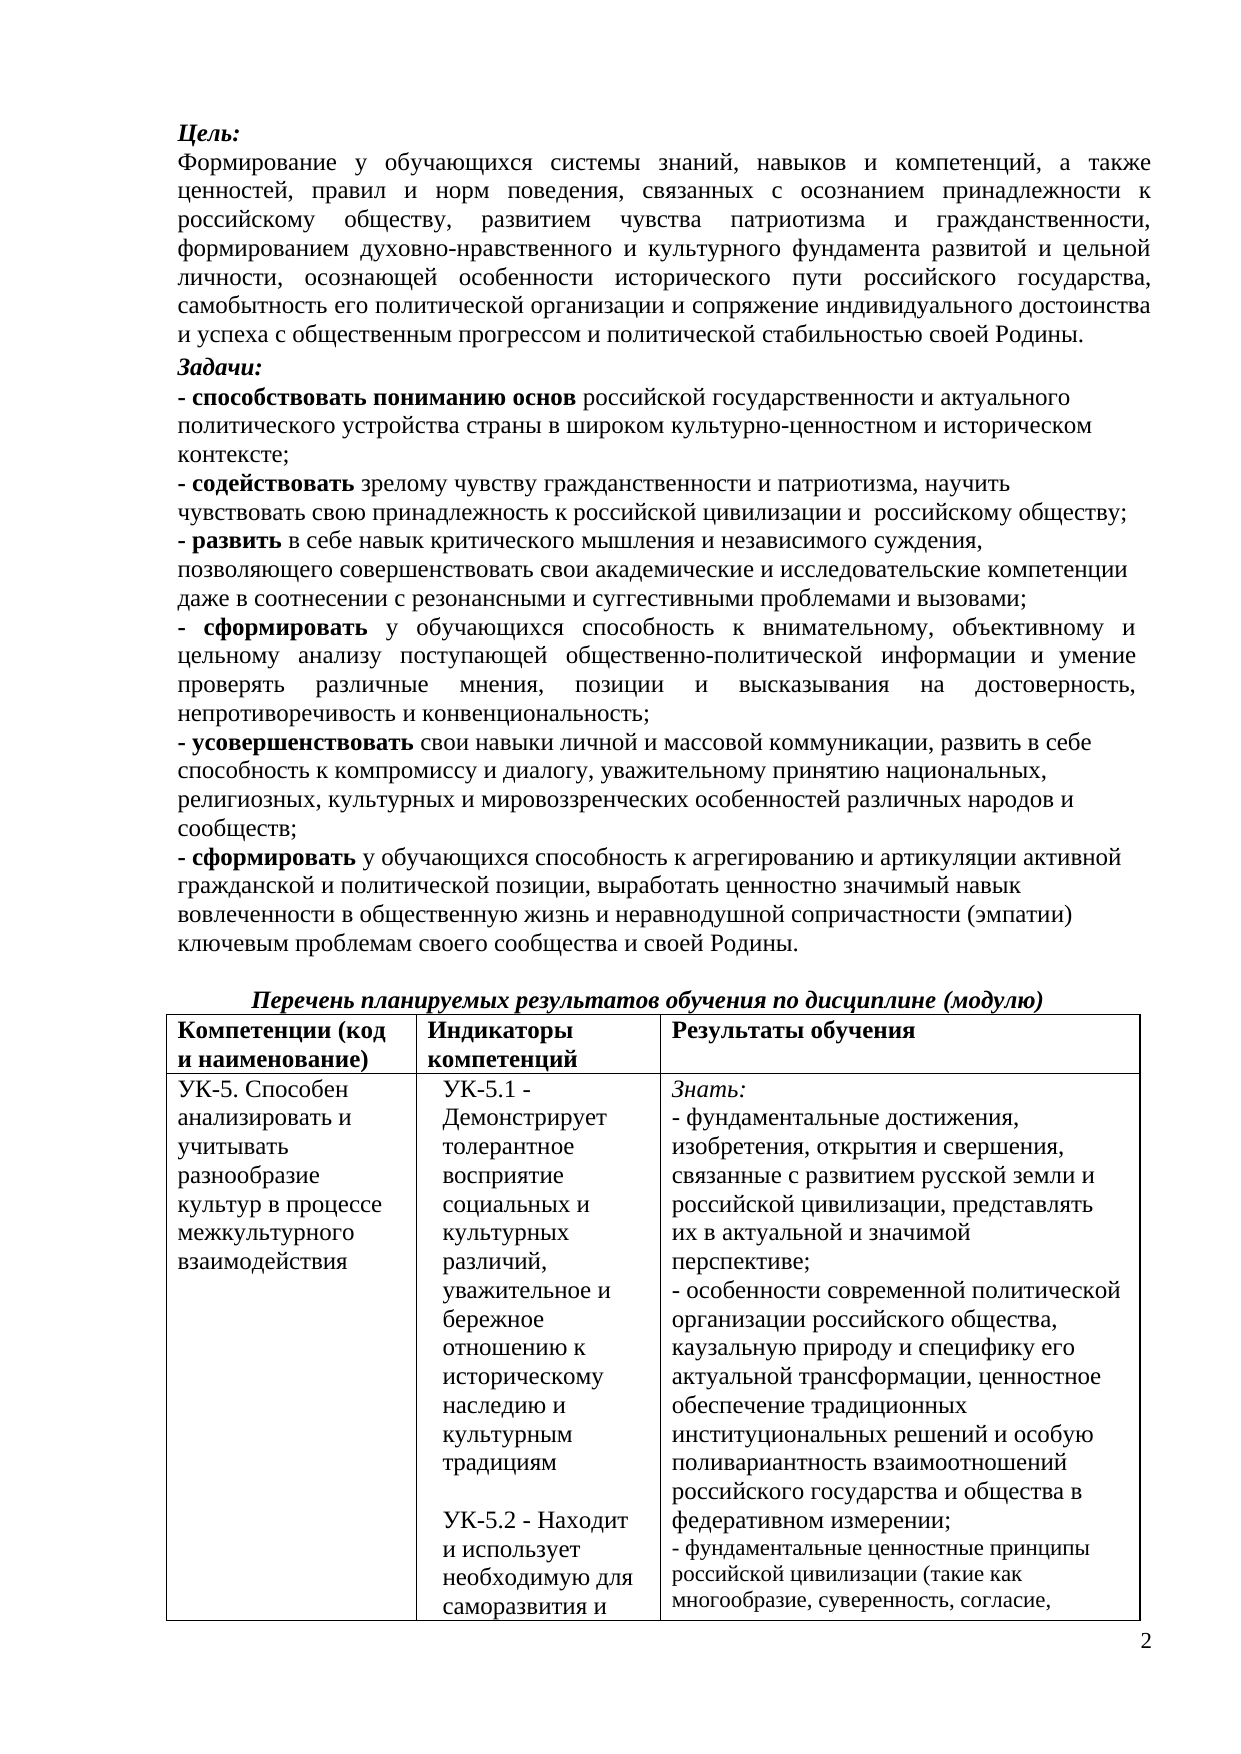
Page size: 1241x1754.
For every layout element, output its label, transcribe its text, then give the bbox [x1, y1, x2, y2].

text - развить в себе навык критического мышления и независимого суждения, позволяющего совершенствовать свои академические и исследовательские компетенции даже в соотнесении с резонансными и суггестивными проблемами и вызовами; [177, 525, 1136, 612]
text - сформировать у обучающихся способность к агрегированию и артикуляции активной гражданской и политической позиции, выработать ценностно значимый навык вовлеченности в общественную жизнь и неравнодушной сопричастности (эмпатии) ключевым проблемам своего сообщества и своей Родины. [177, 842, 1137, 957]
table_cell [167, 1074, 416, 1620]
table_header Компетенции (код и наименование) [167, 1015, 416, 1073]
table_header Результаты обучения [661, 1015, 1139, 1073]
text - содействовать зрелому чувству гражданственности и патриотизма, научить чувствовать свою принадлежность к российской цивилизации и российскому обществу; [177, 468, 1137, 525]
table_header Индикаторы компетенций [417, 1015, 660, 1073]
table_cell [661, 1074, 1139, 1620]
text - сформировать у обучающихся способность к внимательному, объективному и цельному анализу поступающей общественно-политической информации и умение проверять различные мнения, позиции и высказывания на достоверность, непротиворечивость и конвенциональность; [177, 612, 1136, 727]
text Задачи: [177, 348, 1152, 382]
text Формирование у обучающихся системы знаний, навыков и компетенций, а также ценностей, правил и норм поведения, связанных с осознанием принадлежности к российскому обществу, развитием чувства патриотизма и гражданственности, формированием духовно-нравственного и культурного фундамента развитой и цельной личности, осознающей особенности исторического пути российского государства, самобытность его политической организации и сопряжение индивидуального достоинства и успеха с общественным прогрессом и политической стабильностью своей Родины. [177, 147, 1152, 348]
text Цель: [177, 118, 1152, 147]
text Перечень планируемых результатов обучения по дисциплине (модулю) [177, 985, 1152, 1014]
text - усовершенствовать свои навыки личной и массовой коммуникации, развить в себе способность к компромиссу и диалогу, уважительному принятию национальных, религиозных, культурных и мировоззренческих особенностей различных народов и сообществ; [177, 727, 1137, 842]
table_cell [417, 1074, 660, 1620]
text - способствовать пониманию основ российской государственности и актуального политического устройства страны в широком культурно-ценностном и историческом контексте; [177, 382, 1137, 468]
